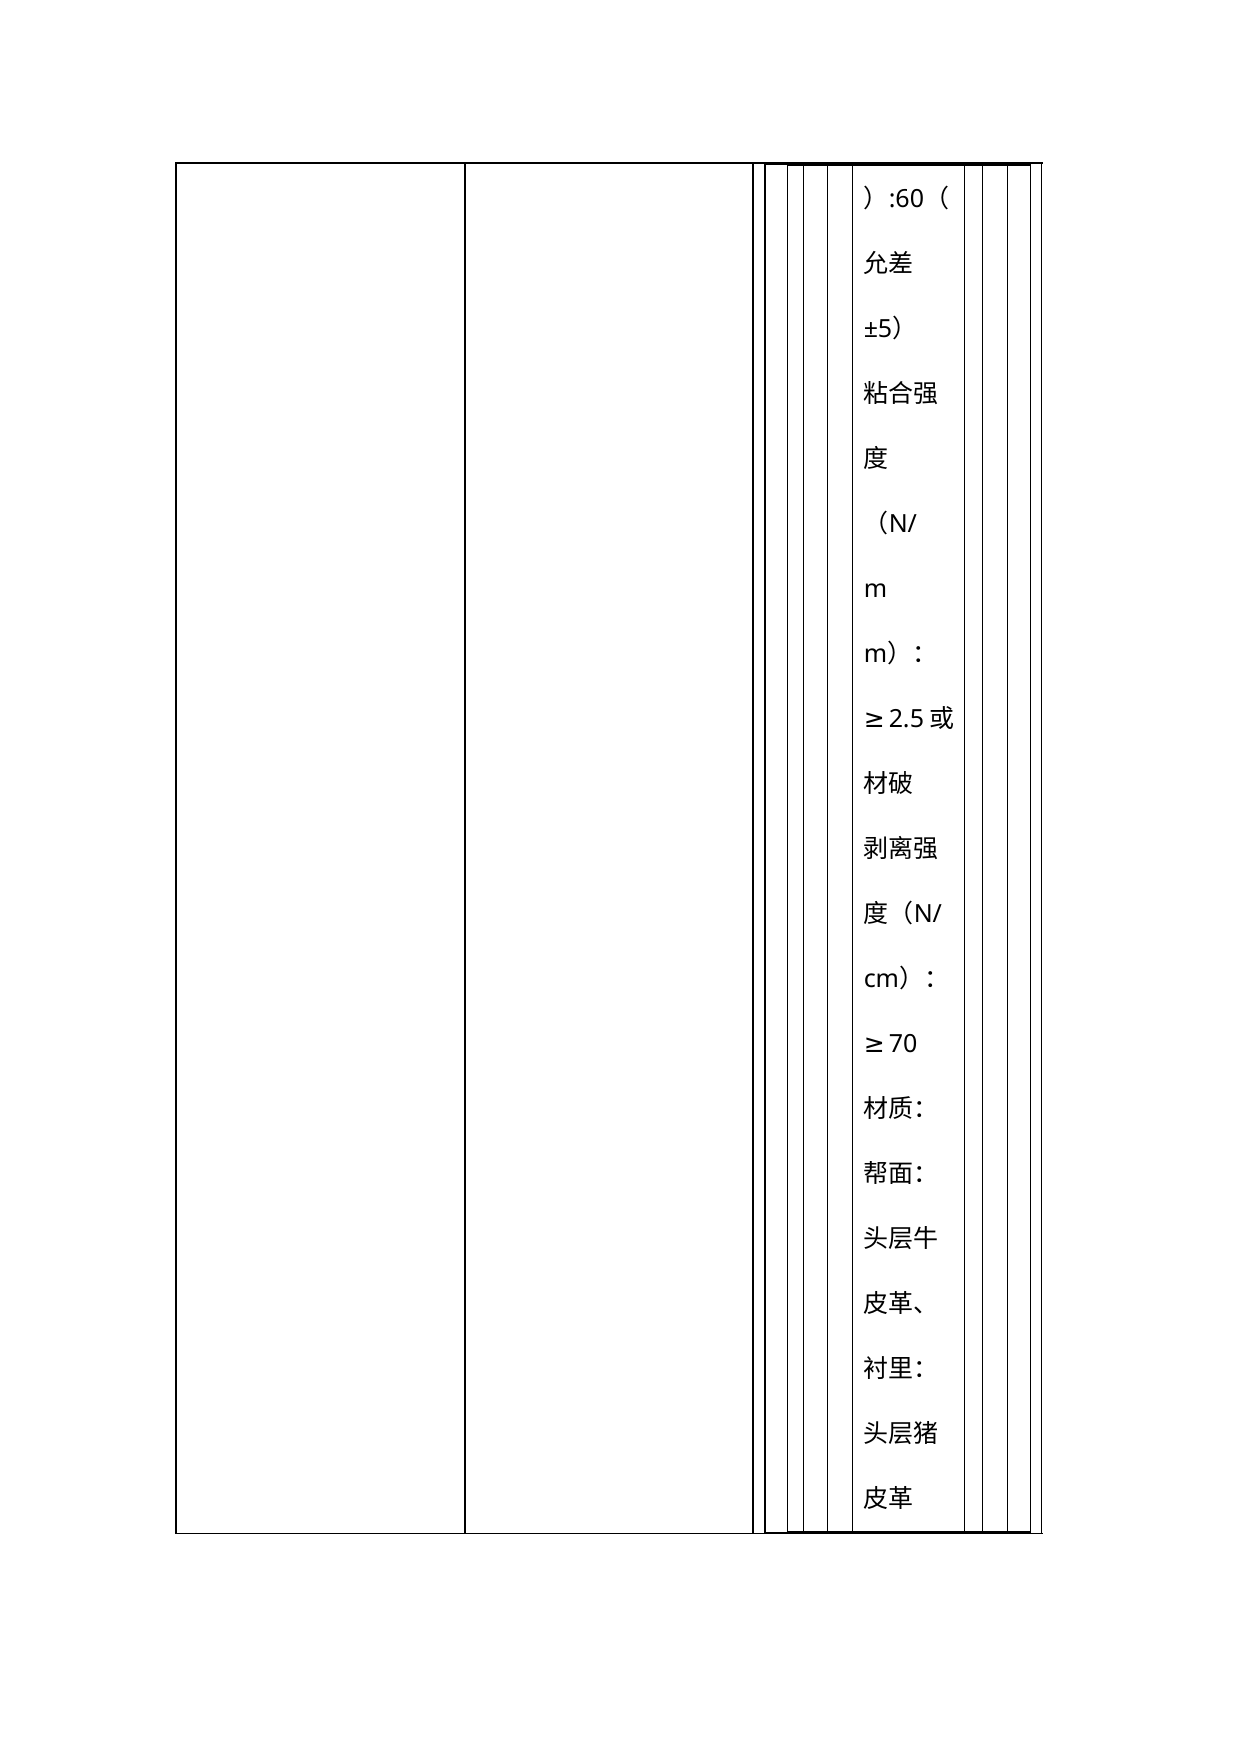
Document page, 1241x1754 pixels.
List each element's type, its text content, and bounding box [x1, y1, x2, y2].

table_cell [1031, 164, 1041, 1533]
table_cell 1 [466, 164, 752, 1533]
table_cell [177, 164, 464, 1533]
table_cell [754, 164, 764, 1533]
